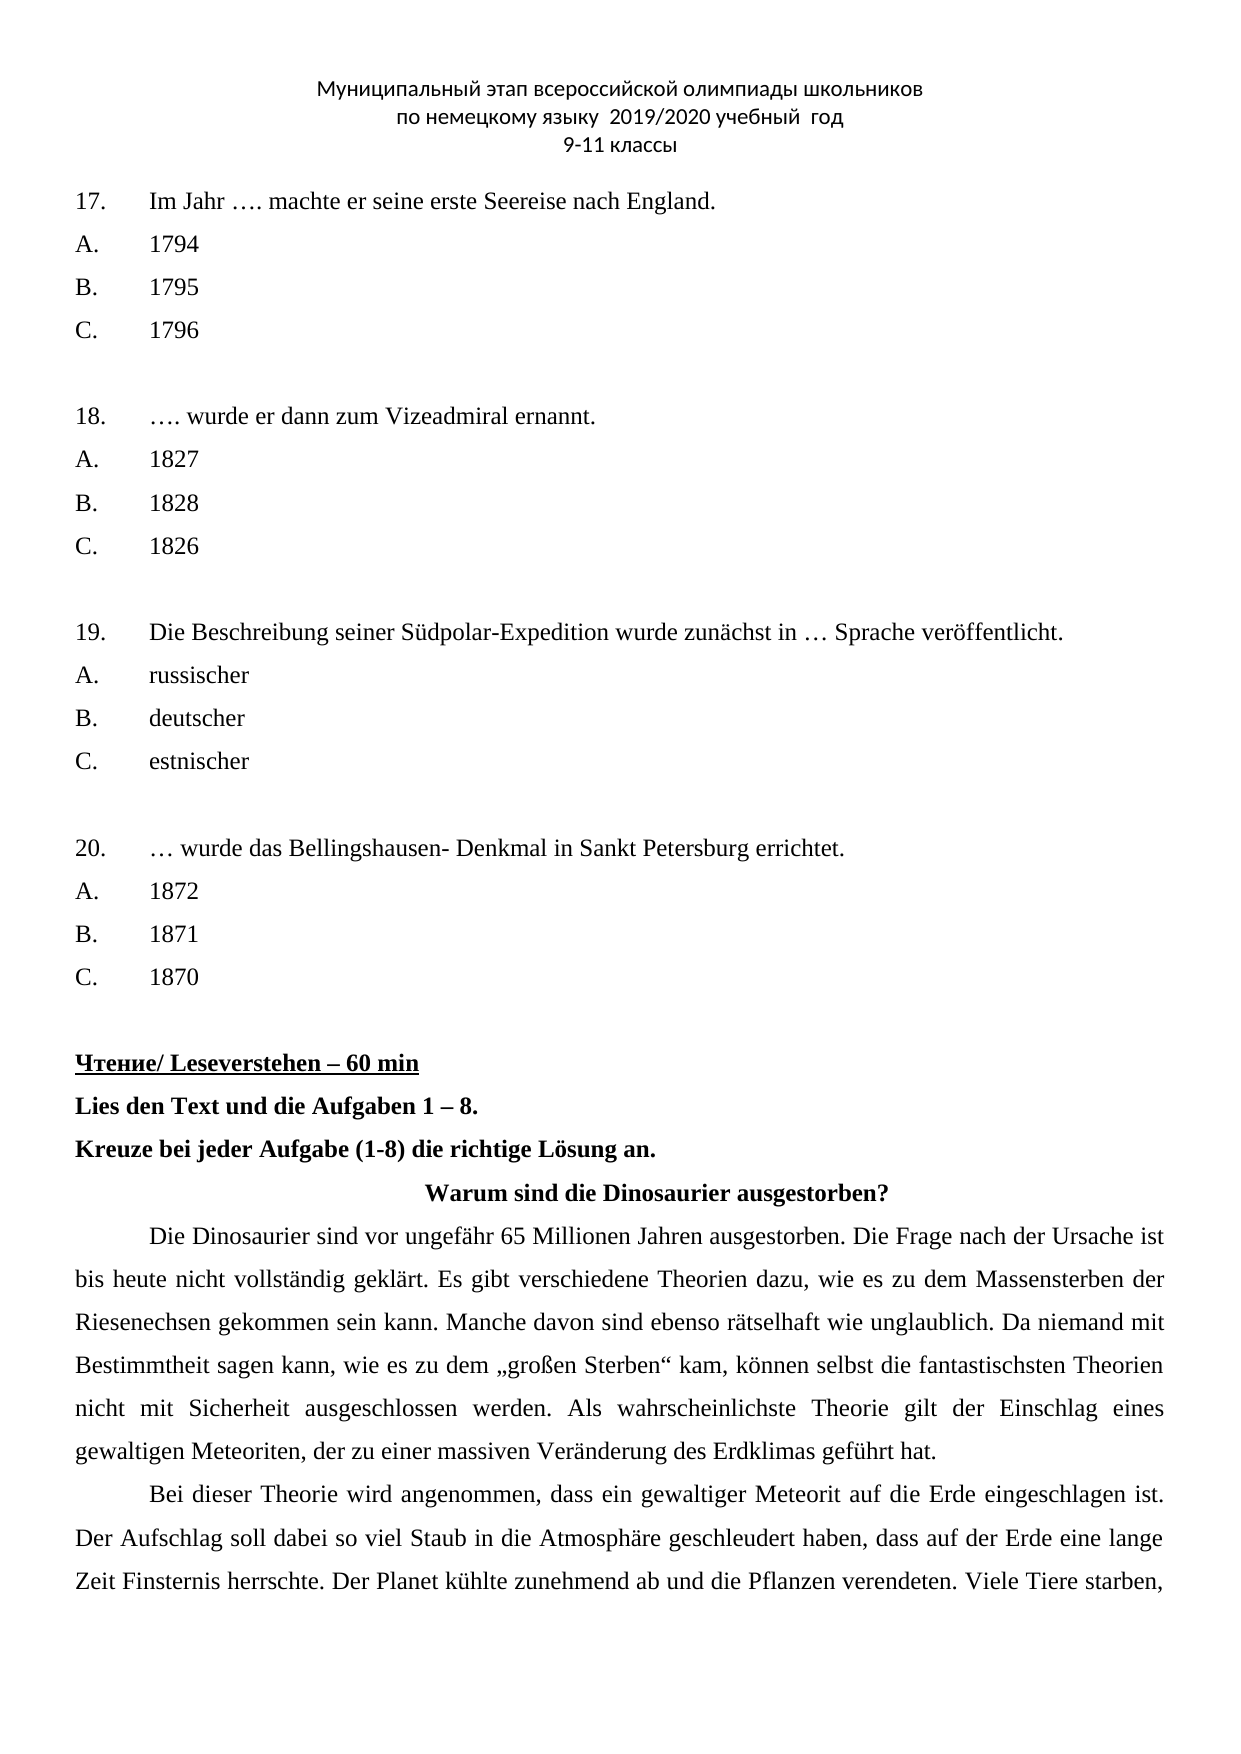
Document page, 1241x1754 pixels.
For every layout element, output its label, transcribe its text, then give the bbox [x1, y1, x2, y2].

list deutscher [75, 703, 1165, 732]
list … wurde das Bellingshausen- Denkmal in Sankt Petersburg errichtet. [75, 833, 1165, 861]
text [75, 1479, 1165, 1594]
list 1871 [75, 919, 1165, 948]
list 1794 [75, 229, 1165, 258]
list 1826 [75, 531, 1165, 559]
list …. wurde er dann zum Vizeadmiral ernannt. [75, 401, 1165, 430]
list 1870 [75, 962, 1165, 991]
list Im Jahr …. machte er seine erste Seereise nach England. [75, 186, 1165, 214]
text Lies den Text und die Aufgaben 1 – 8. [75, 1091, 1165, 1120]
list 1827 [75, 444, 1165, 473]
list estnischer [75, 746, 1165, 775]
text Kreuze bei jeder Aufgabe (1-8) die richtige Lösung an. [75, 1134, 1165, 1163]
text Чтение/ Leseverstehen – 60 min [75, 1048, 1165, 1077]
list 1828 [75, 488, 1165, 516]
list Die Beschreibung seiner Südpolar-Expedition wurde zunächst in … Sprache veröffentlicht. [75, 617, 1165, 646]
list russischer [75, 660, 1165, 689]
list 1796 [75, 315, 1165, 344]
list 1795 [75, 272, 1165, 301]
text Warum sind die Dinosaurier ausgestorben? [75, 1178, 1165, 1206]
text Die Dinosaurier sind vor ungefähr 65 Millionen Jahren ausgestorben. Die Frage nach der Ursache ist bis heute nicht vollständig geklärt. Es gibt verschiedene Theorien dazu, wie es zu dem Massensterben der Riesenechsen gekommen sein kann. Manche davon sind ebenso rätselhaft wie unglaublich. Da niemand mit Bestimmtheit sagen kann, wie es zu dem „großen Sterben“ kam, können selbst die fantastischsten Theorien nicht mit Sicherheit ausgeschlossen werden. Als wahrscheinlichste Theorie gilt der Einschlag eines gewaltigen Meteoriten, der zu einer massiven Veränderung des Erdklimas geführt hat. [75, 1221, 1165, 1465]
list 1872 [75, 876, 1165, 904]
